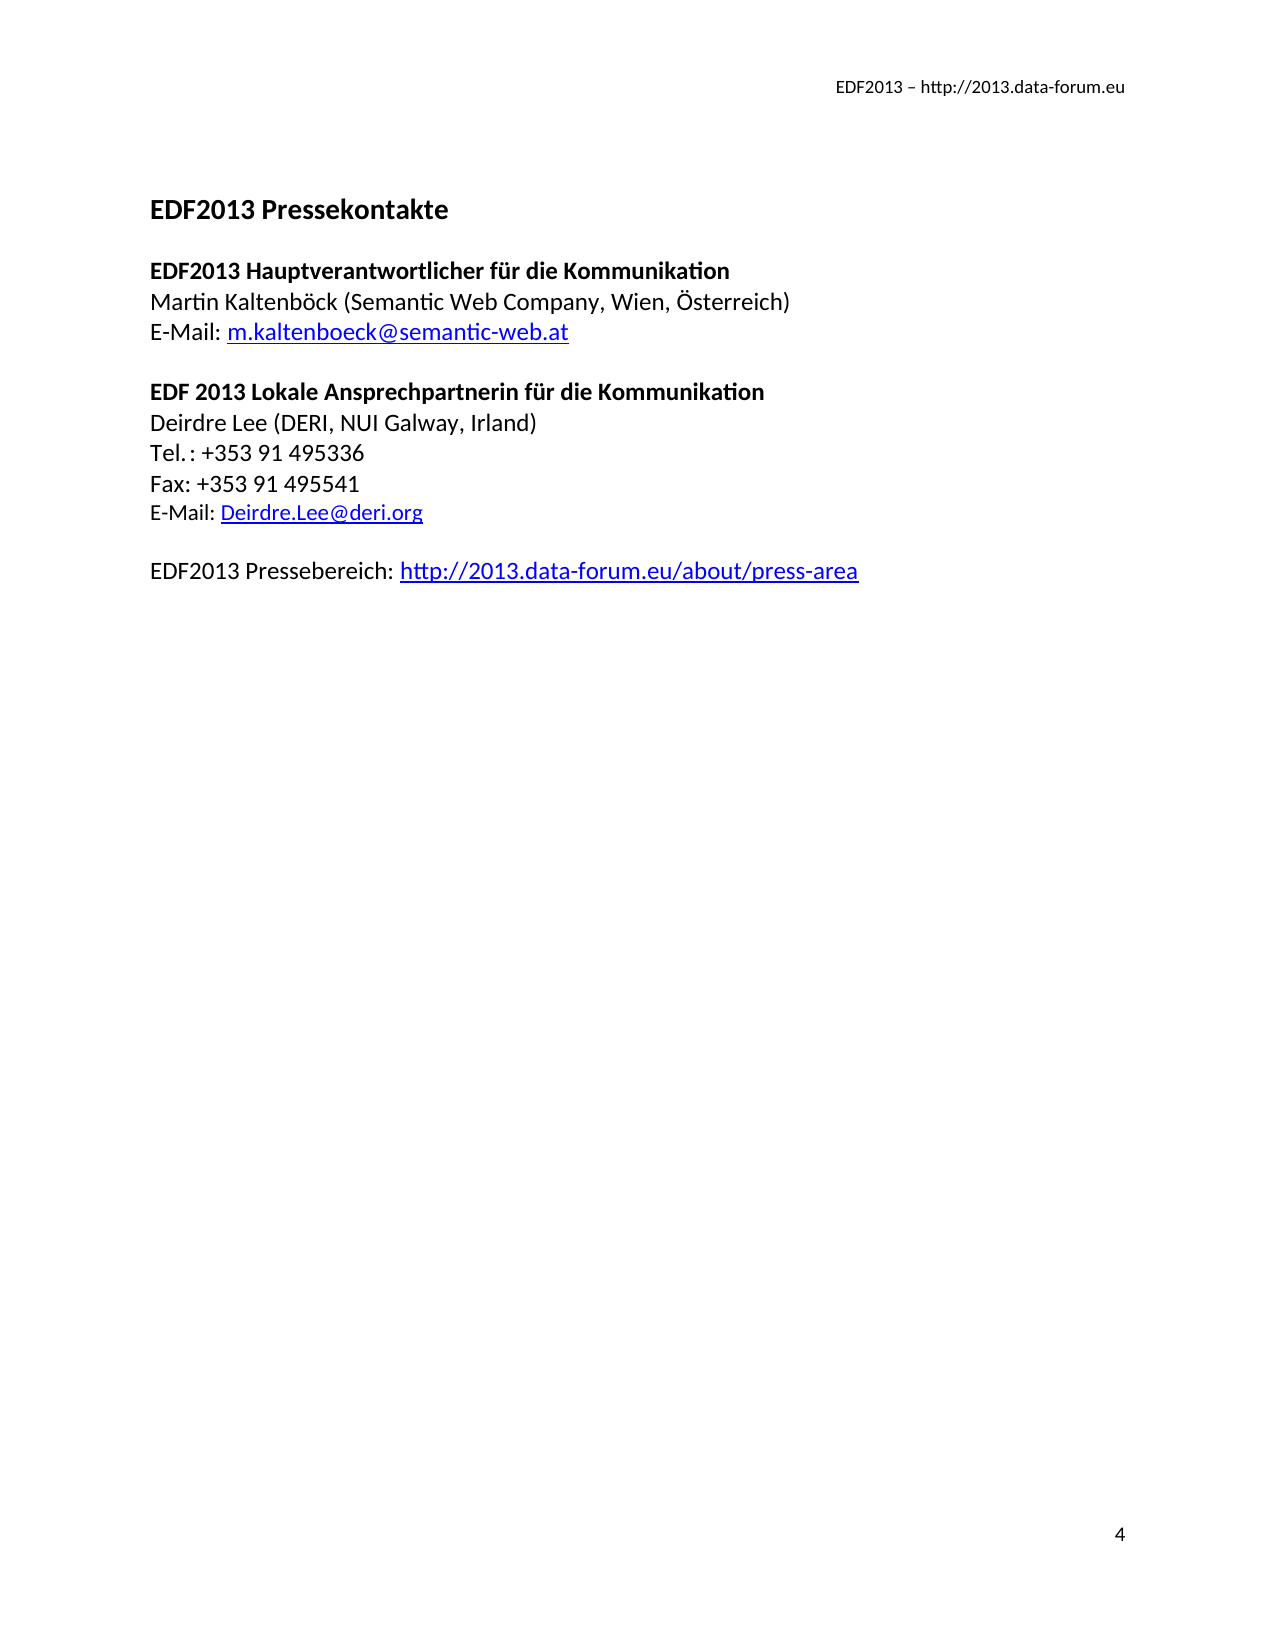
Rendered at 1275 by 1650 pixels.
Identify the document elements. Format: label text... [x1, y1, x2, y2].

text EDF2013 Pressebereich: http://2013.data-forum.eu/about/press-area [150, 556, 1125, 586]
text EDF2013 Pressekontakte [150, 191, 1125, 226]
text EDF 2013 Lokale Ansprechpartnerin für die Kommunikation Deirdre Lee (DERI, NUI Galway, Irland) Tel.: +353 91 495336 Fax: +353 91 495541 E-Mail: Deirdre.Lee@deri.org [150, 376, 1125, 526]
text EDF2013 Hauptverantwortlicher für die Kommunikation Martin Kaltenböck (Semantic Web Company, Wien, Österreich) E-Mail: m.kaltenboeck@semantic-web.at [150, 256, 1125, 347]
